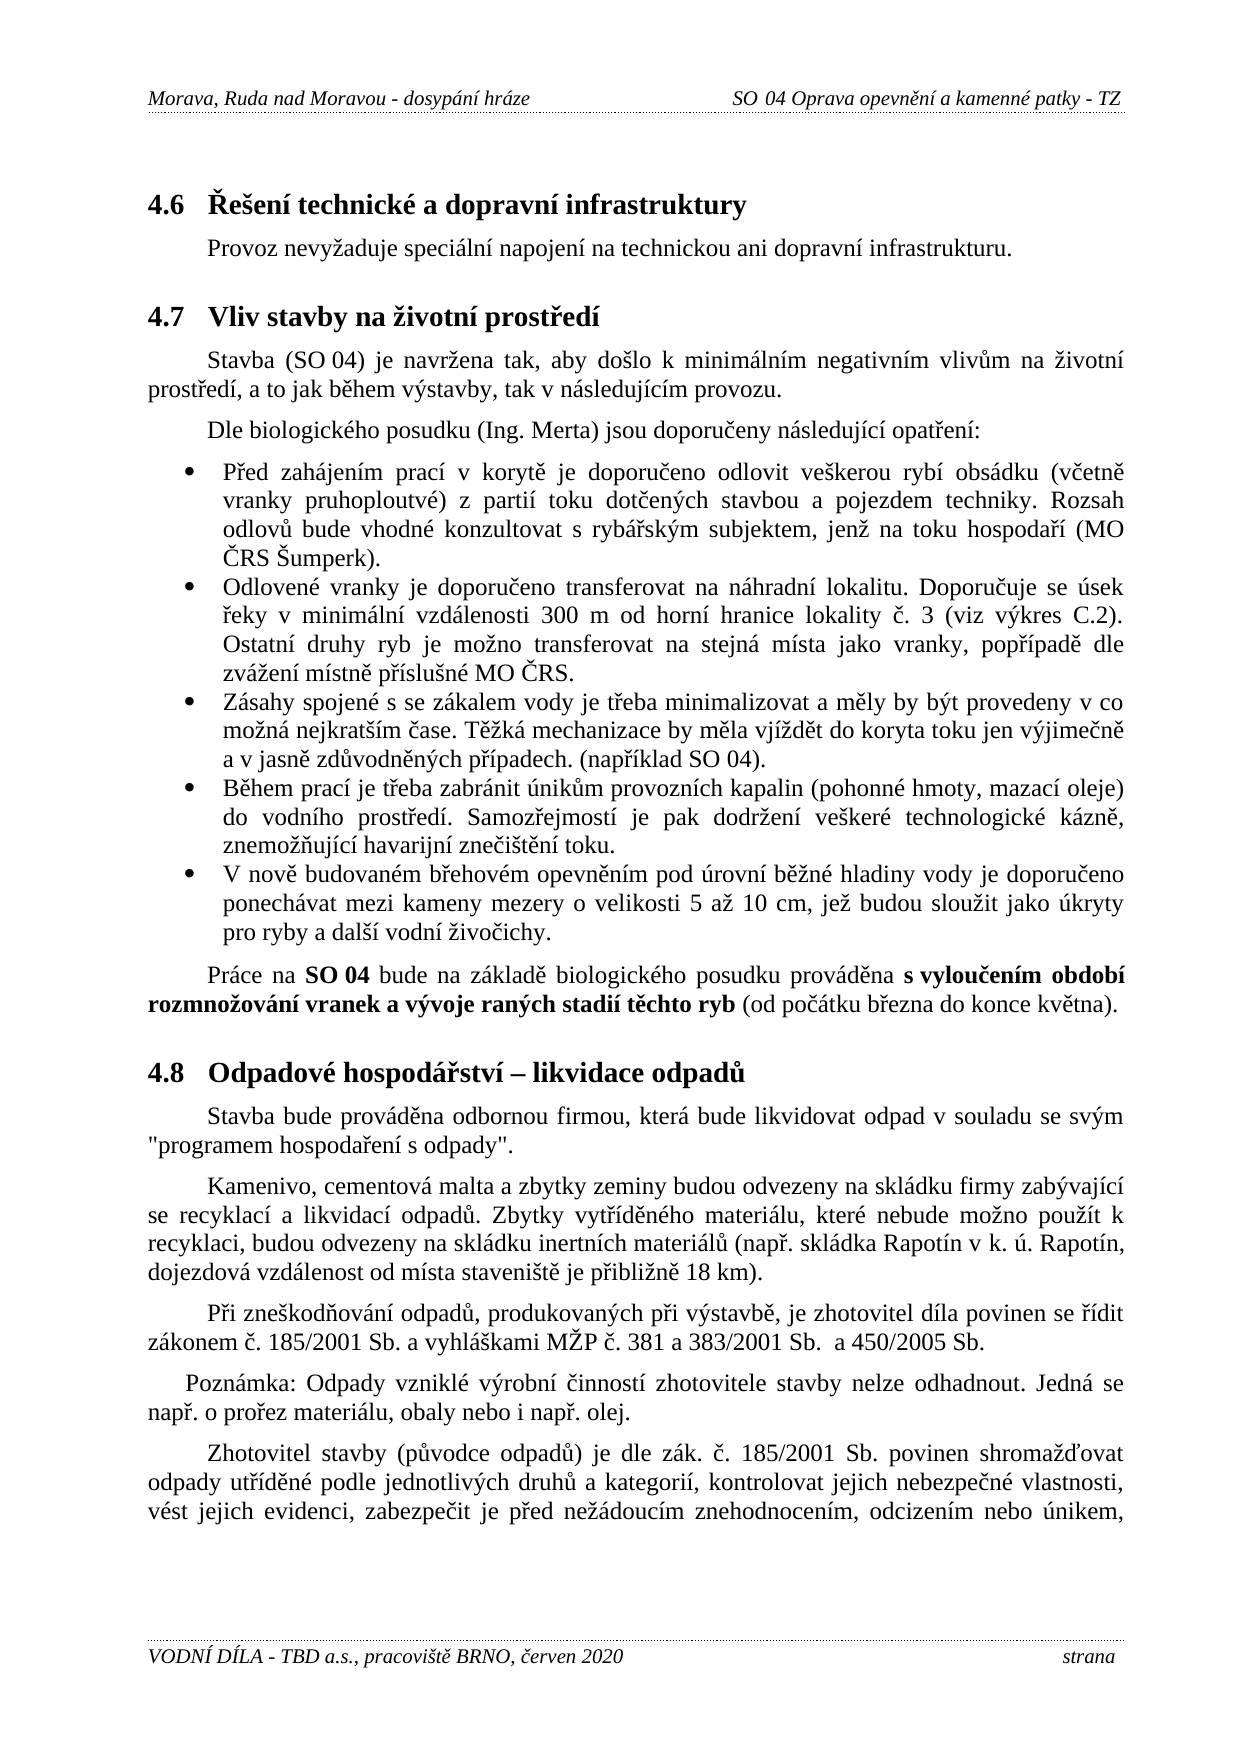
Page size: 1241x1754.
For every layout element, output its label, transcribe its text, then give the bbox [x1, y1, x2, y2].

subtitle Řešení technické a dopravní infrastruktury [148, 187, 1125, 221]
subtitle Vliv stavby na životní prostředí [148, 299, 1125, 333]
text Při zneškodňování odpadů, produkovaných při výstavbě, je zhotovitel díla povinen se řídit zákonem č. 185/2001 Sb. a vyhláškami MŽP č. 381 a 383/2001 Sb. a 450/2005 Sb. [148, 1298, 1125, 1356]
list Během prací je třeba zabránit únikům provozních kapalin (pohonné hmoty, mazací oleje) do vodního prostředí. Samozřejmostí je pak dodržení veškeré technologické kázně, znemožňující havarijní znečištění toku. [185, 773, 1125, 859]
text Kamenivo, cementová malta a zbytky zeminy budou odvezeny na skládku firmy zabývající se recyklací a likvidací odpadů. Zbytky vytříděného materiálu, které nebude možno použít k recyklaci, budou odvezeny na skládku inertních materiálů (např. skládka Rapotín v k. ú. Rapotín, dojezdová vzdálenost od místa staveniště je přibližně 18 km). [148, 1171, 1125, 1286]
list Odlovené vranky je doporučeno transferovat na náhradní lokalitu. Doporučuje se úsek řeky v minimální vzdálenosti 300 m od horní hranice lokality č. 3 (viz výkres C.2). Ostatní druhy ryb je možno transferovat na stejná místa jako vranky, popřípadě dle zvážení místně příslušné MO ČRS. [185, 572, 1125, 687]
subtitle Odpadové hospodářství – likvidace odpadů [148, 1055, 1125, 1088]
text Stavba (SO 04) je navržena tak, aby došlo k minimálním negativním vlivům na životní prostředí, a to jak během výstavby, tak v následujícím provozu. [148, 346, 1125, 403]
text Dle biologického posudku (Ing. Merta) jsou doporučeny následující opatření: [148, 416, 1125, 444]
list V nově budovaném břehovém opevněním pod úrovní běžné hladiny vody je doporučeno ponechávat mezi kameny mezery o velikosti 5 až 10 cm, jež budou sloužit jako úkryty pro ryby a další vodní živočichy. [185, 859, 1125, 946]
list Zásahy spojené s se zákalem vody je třeba minimalizovat a měly by být provedeny v co možná nejkratším čase. Těžká mechanizace by měla vjíždět do koryta toku jen výjimečně a v jasně zdůvodněných případech. (například SO 04). [185, 687, 1125, 773]
text Poznámka: Odpady vzniklé výrobní činností zhotovitele stavby nelze odhadnout. Jedná se např. o prořez materiálu, obaly nebo i např. olej. [148, 1368, 1125, 1426]
text Provoz nevyžaduje speciální napojení na technickou ani dopravní infrastrukturu. [148, 233, 1125, 262]
text Práce na SO 04 bude na základě biologického posudku prováděna s vyloučením období rozmnožování vranek a vývoje raných stadií těchto ryb (od počátku března do konce května). [148, 960, 1125, 1017]
text Stavba bude prováděna odbornou firmou, která bude likvidovat odpad v souladu se svým "programem hospodaření s odpady". [148, 1101, 1125, 1158]
list Před zahájením prací v korytě je doporučeno odlovit veškerou rybí obsádku (včetně vranky pruhoploutvé) z partií toku dotčených stavbou a pojezdem techniky. Rozsah odlovů bude vhodné konzultovat s rybářským subjektem, jenž na toku hospodaří (MO ČRS Šumperk). [185, 457, 1125, 572]
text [148, 1438, 1125, 1525]
